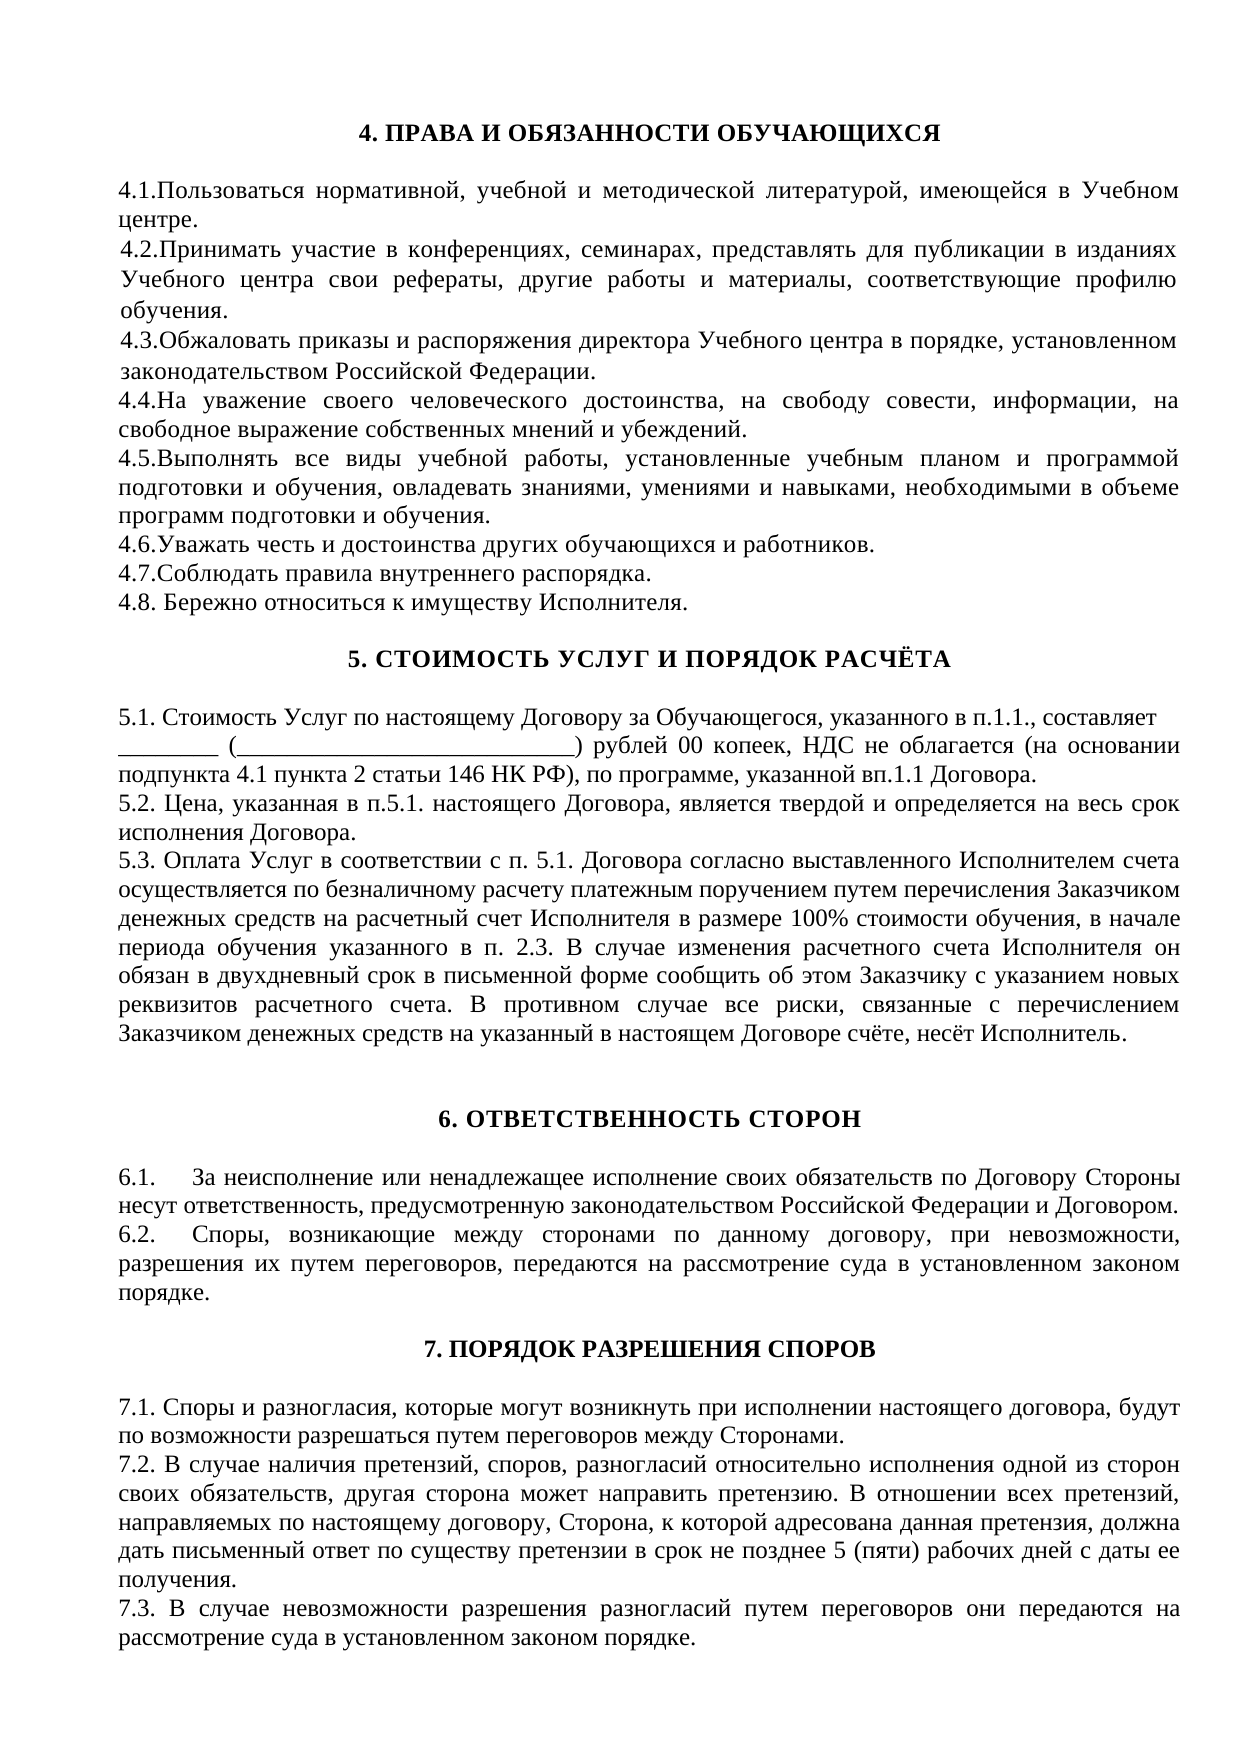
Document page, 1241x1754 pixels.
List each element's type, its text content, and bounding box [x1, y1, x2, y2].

text 7.2. В случае наличия претензий, споров, разногласий относительно исполнения одной из сторон своих обязательств, другая сторона может направить претензию. В отношении всех претензий, направляемых по настоящему договору, Сторона, к которой адресована данная претензия, должна дать письменный ответ по существу претензии в срок не позднее 5 (пяти) рабочих дней с даты ее получения. [118, 1449, 1181, 1593]
text 4.6.Уважать честь и достоинства других обучающихся и работников. [118, 529, 1181, 558]
text 4.4.На уважение своего человеческого достоинства, на свободу совести, информации, на свободное выражение собственных мнений и убеждений. [118, 386, 1181, 443]
text 4.5.Выполнять все виды учебной работы, установленные учебным планом и программой подготовки и обучения, овладевать знаниями, умениями и навыками, необходимыми в объеме программ подготовки и обучения. [118, 443, 1181, 529]
text 4.2.Принимать участие в конференциях, семинарах, представлять для публикации в изданиях Учебного центра свои рефераты, другие работы и материалы, соответствующие профилю обучения. [120, 233, 1179, 324]
text 4.1.Пользоваться нормативной, учебной и методической литературой, имеющейся в Учебном центре. [118, 175, 1181, 233]
text 5.1. Стоимость Услуг по настоящему Договору за Обучающегося, указанного в п.1.1., составляет [118, 702, 1181, 731]
text 7.3. В случае невозможности разрешения разногласий путем переговоров они передаются на рассмотрение суда в установленном законом порядке. [118, 1593, 1181, 1651]
list ПОРЯДОК РАЗРЕШЕНИЯ СПОРОВ [118, 1334, 1181, 1363]
text 7.1. Споры и разногласия, которые могут возникнуть при исполнении настоящего договора, будут по возможности разрешаться путем переговоров между Сторонами. [118, 1392, 1181, 1449]
text 4.8. Бережно относиться к имуществу Исполнителя. [118, 587, 1181, 616]
text ________ (___________________________) рублей 00 копеек, НДС не облагается (на основании подпункта 4.1 пункта 2 статьи 146 НК РФ), по программе, указанной вп.1.1 Договора. [118, 731, 1181, 788]
text 4.7.Соблюдать правила внутреннего распорядка. [118, 558, 1181, 587]
list ПРАВА И ОБЯЗАННОСТИ ОБУЧАЮЩИХСЯ [118, 118, 1181, 147]
text 6.2. Споры, возникающие между сторонами по данному договору, при невозможности, разрешения их путем переговоров, передаются на рассмотрение суда в установленном законом порядке. [118, 1219, 1181, 1306]
list СТОИМОСТЬ УСЛУГ И ПОРЯДОК РАСЧЁТА [118, 644, 1181, 673]
text 5.2. Цена, указанная в п.5.1. настоящего Договора, является твердой и определяется на весь срок исполнения Договора. [118, 788, 1181, 846]
list ОТВЕТСТВЕННОСТЬ СТОРОН [118, 1104, 1181, 1133]
text 4.3.Обжаловать приказы и распоряжения директора Учебного центра в порядке, установленном законодательством Российской Федерации. [120, 324, 1179, 386]
text 6.1. За неисполнение или ненадлежащее исполнение своих обязательств по Договору Стороны несут ответственность, предусмотренную законодательством Российской Федерации и Договором. [118, 1162, 1181, 1219]
text 5.3. Оплата Услуг в соответствии с п. 5.1. Договора согласно выставленного Исполнителем счета осуществляется по безналичному расчету платежным поручением путем перечисления Заказчиком денежных средств на расчетный счет Исполнителя в размере 100% стоимости обучения, в начале периода обучения указанного в п. 2.3. В случае изменения расчетного счета Исполнителя он обязан в двухдневный срок в письменной форме сообщить об этом Заказчику с указанием новых реквизитов расчетного счета. В противном случае все риски, связанные с перечислением Заказчиком денежных средств на указанный в настоящем Договоре счёте, несёт Исполнитель. [118, 846, 1181, 1047]
